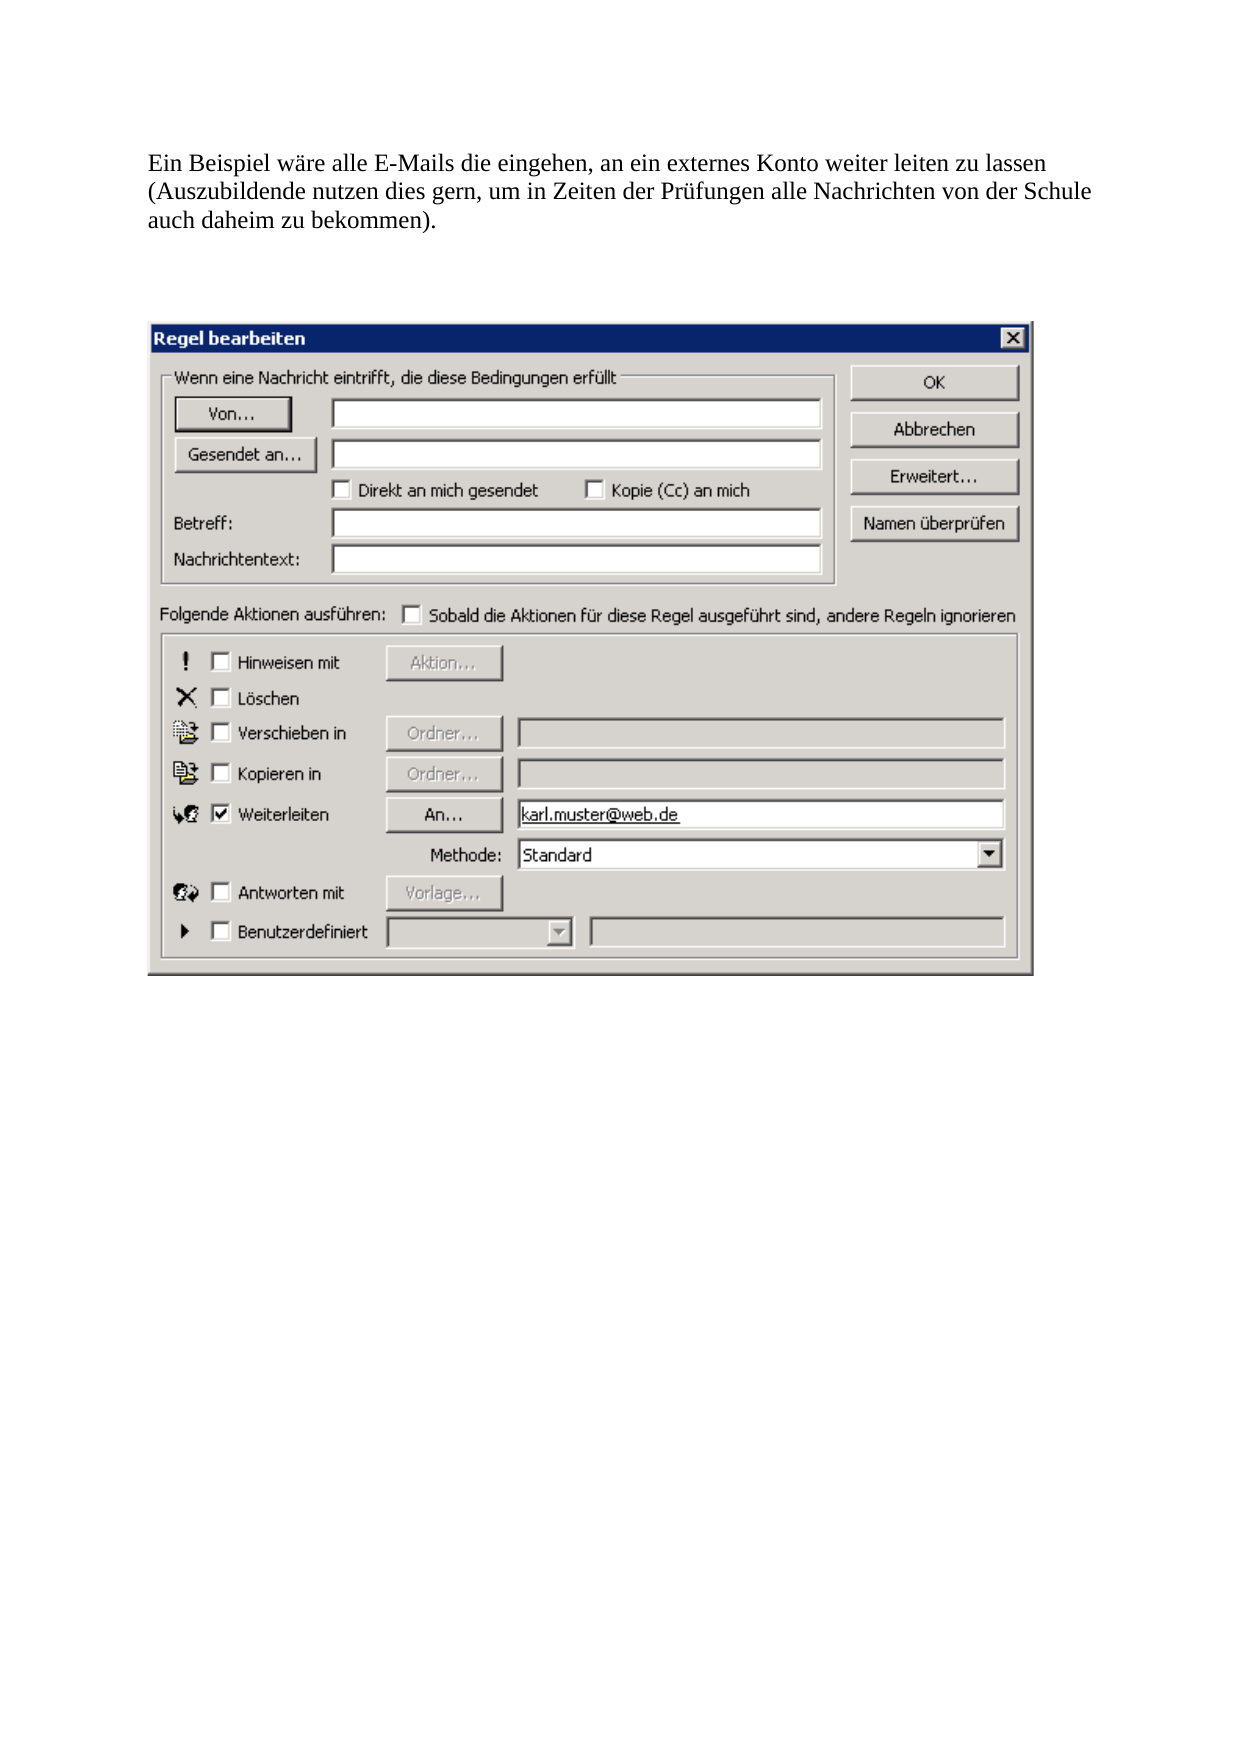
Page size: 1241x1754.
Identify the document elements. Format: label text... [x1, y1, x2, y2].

text Ein Beispiel wäre alle E-Mails die eingehen, an ein externes Konto weiter leiten zu lassen (Auszubildende nutzen dies gern, um in Zeiten der Prüfungen alle Nachrichten von der Schule auch daheim zu bekommen). [148, 148, 1093, 234]
picture [147, 321, 1034, 976]
